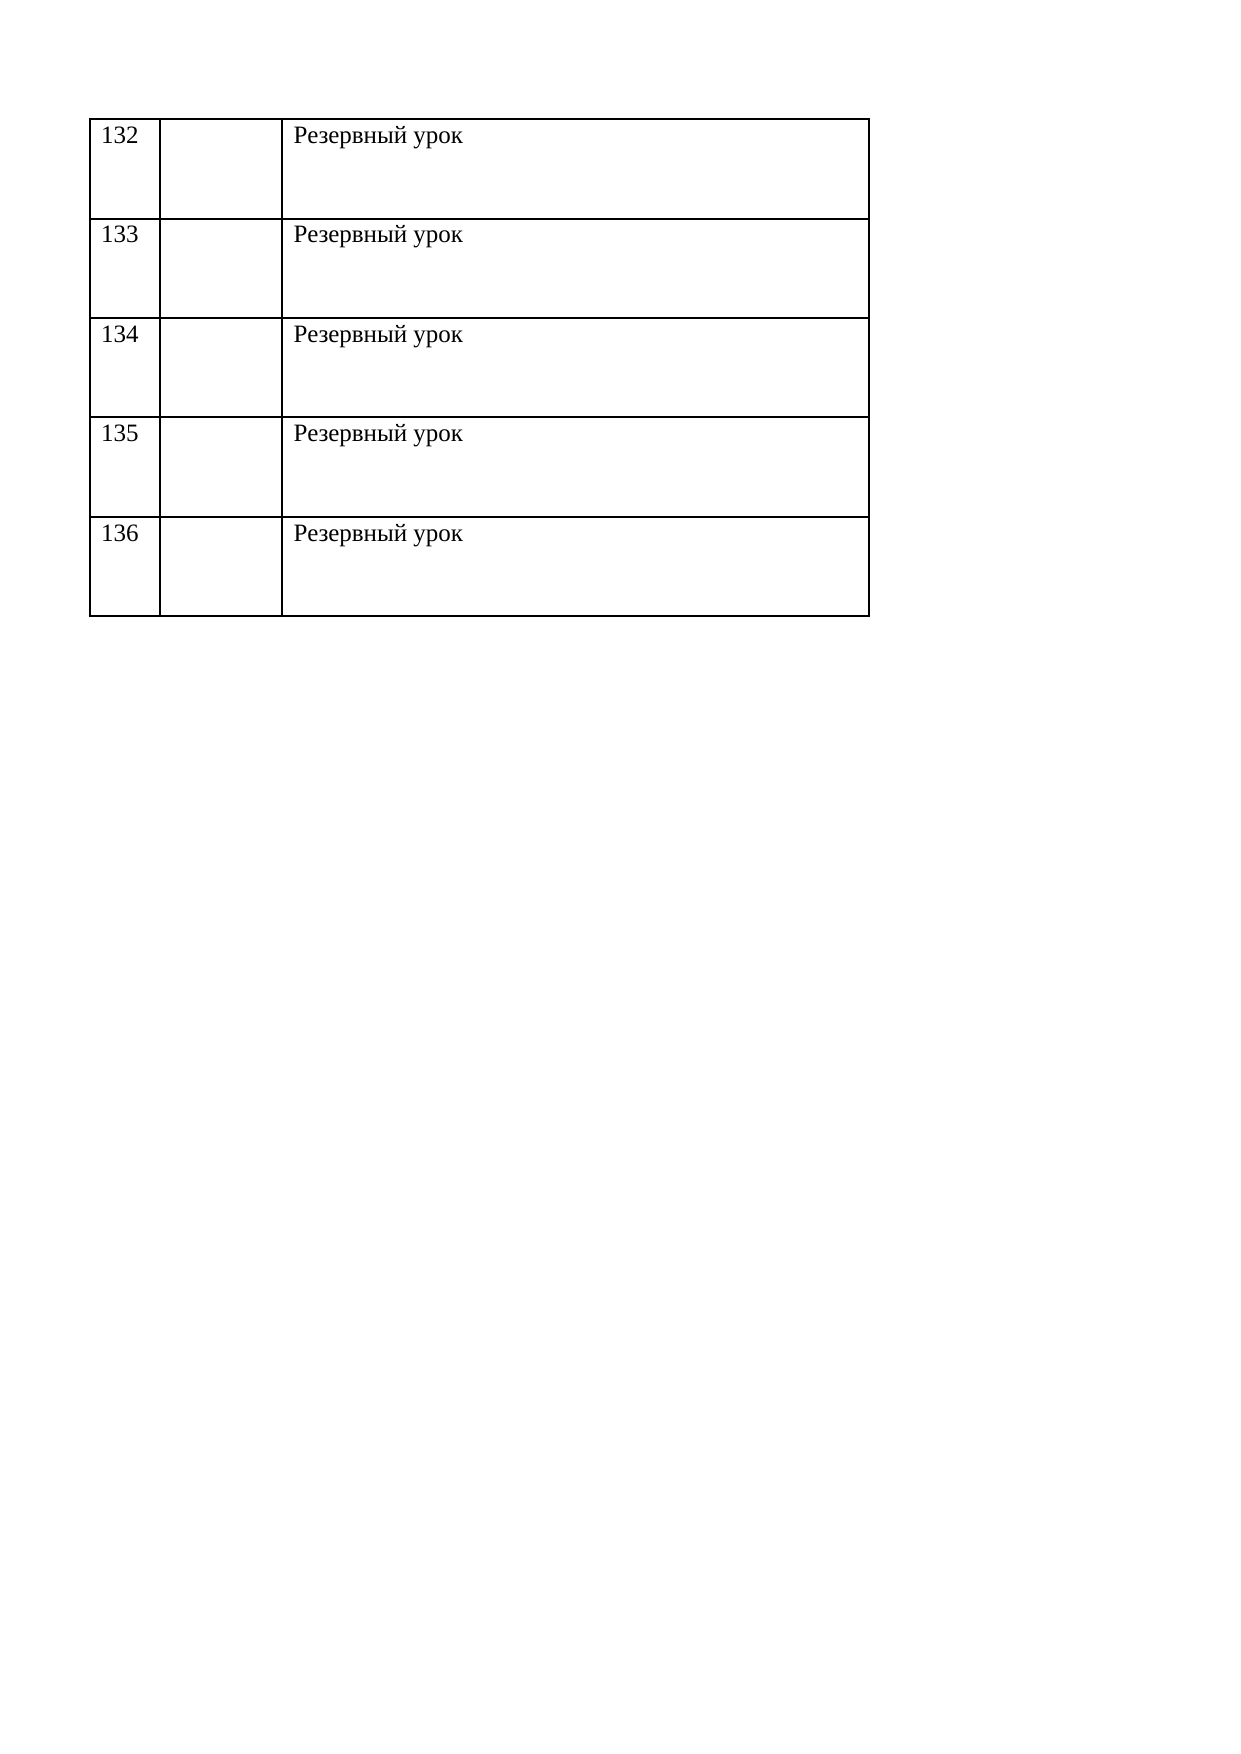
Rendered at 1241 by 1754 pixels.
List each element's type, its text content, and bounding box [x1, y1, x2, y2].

table_cell Резервный урок [283, 220, 868, 317]
table_cell 135 [91, 418, 159, 516]
table_cell [161, 418, 281, 516]
table_cell [161, 518, 281, 615]
table_cell 134 [91, 319, 159, 416]
table_cell 132 [91, 120, 159, 217]
table_cell [161, 220, 281, 317]
table_cell 136 [91, 518, 159, 615]
table_cell Резервный урок [283, 319, 868, 416]
table_cell Резервный урок [283, 518, 868, 615]
table_cell [161, 319, 281, 416]
table_cell 133 [91, 220, 159, 317]
table_cell Резервный урок [283, 418, 868, 516]
table_cell Резервный урок [283, 120, 868, 217]
table_cell [161, 120, 281, 217]
